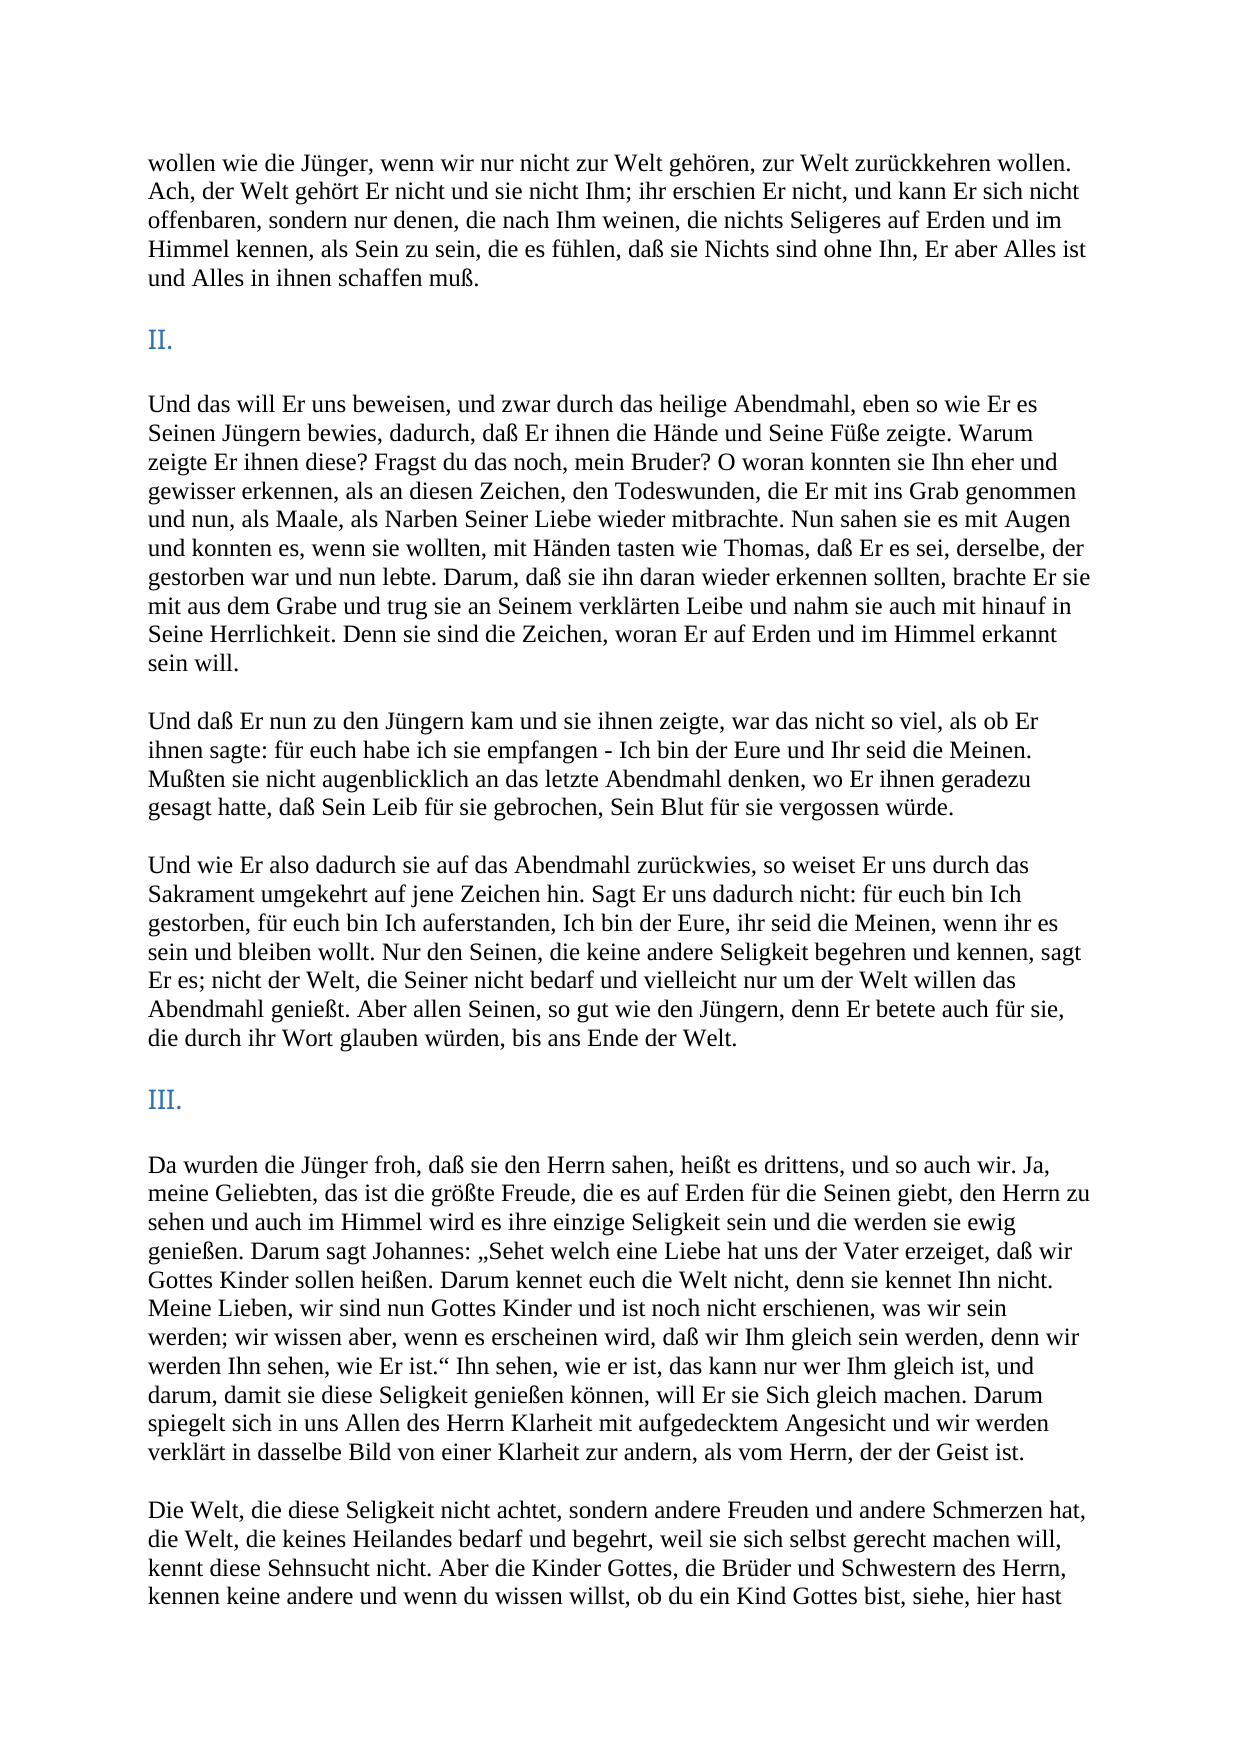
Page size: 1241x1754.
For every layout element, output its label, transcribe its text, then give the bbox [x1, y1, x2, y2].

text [148, 1454, 1093, 1598]
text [148, 148, 1093, 349]
text Und daß Er nun zu den Jüngern kam und sie ihnen zeigte, war das nicht so viel, als ob Er ihnen sagte: für euch habe ich sie empfangen - Ich bin der Eure und Ihr seid die Meinen. Mußten sie nicht augenblicklich an das letzte Abendmahl denken, wo Er ihnen geradezu gesagt hatte, daß Sein Leib für sie gebrochen, Sein Blut für sie vergossen würde. [148, 1310, 1093, 1425]
subtitle II. [148, 925, 1093, 962]
text Doch, Geliebte, in dem ersten Gruße lag schon Alles, dieses Eine Wort aus Seinem Munde zu ihnen, nun gesprochen, o was sagte es nicht! Und Alles das sagt es auch uns. Ja, Geliebte, es ist auch für uns gesprochen, auch uns gehört dieser Ostergruß und Er bringt ihn uns wieder mit dem heutigen Fest. Denn das ganze Fest, das ist Er Selbst; Er ist Sein Gegenstand, sein Ursprung, sein Ziel. Sich selbst will Er uns in demselben offenbaren, geben, Seinen Frieden, den Frieden Gottes; es ist ,'a Alles, Alles in Ihm, mehr als Worte - auch Seine Worte, sagen könnend Und was Er ist, das ist Er Alles für uns. Er ist ja ganz unser. Wer ist Er? der Heiland, der Seligmacher, der Sohn Gottes, der Immanuel, Gott mit uns; das ist Sein Name, Sein Wesen. Gott mit uns und wir mit Gott, ist das nicht Friede, und mehr als Friede? Freude, Liebe, Gemeinschaft, Einheit mit Gott, ewiges Leben in Gott, ewige Seligkeit, ewige Liebe. Das Alles bringt Er uns nun wieder aus dem Grabe mit, denn Er ist für uns gestorben, für uns auferstanden, wenn wir die Seinen sind, d. h. wenn wir es zu sein wünschen und uns, sei es auch noch schüchtern und blöde, mit Furcht und Zittern an Ihn anschließen, an Ihn festhalten wollen wie die Jünger, wenn wir nur nicht zur Welt gehören, zur Welt zurückkehren wollen. Ach, der Welt gehört Er nicht und sie nicht Ihm; ihr erschien Er nicht, und kann Er sich nicht offenbaren, sondern nur denen, die nach Ihm weinen, die nichts Seligeres auf Erden und im Himmel kennen, als Sein zu sein, die es fühlen, daß sie Nichts sind ohne Ihn, Er aber Alles ist und Alles in ihnen schaffen muß. [148, 378, 1093, 896]
text Und das will Er uns beweisen, und zwar durch das heilige Abendmahl, eben so wie Er es Seinen Jüngern bewies, dadurch, daß Er ihnen die Hände und Seine Füße zeigte. Warum zeigte Er ihnen diese? Fragst du das noch, mein Bruder? O woran konnten sie Ihn eher und gewisser erkennen, als an diesen Zeichen, den Todeswunden, die Er mit ins Grab genommen und nun, als Maale, als Narben Seiner Liebe wieder mitbrachte. Nun sahen sie es mit Augen und konnten es, wenn sie wollten, mit Händen tasten wie Thomas, daß Er es sei, derselbe, der gestorben war und nun lebte. Darum, daß sie ihn daran wieder erkennen sollten, brachte Er sie mit aus dem Grabe und trug sie an Seinem verklärten Leibe und nahm sie auch mit hinauf in Seine Herrlichkeit. Denn sie sind die Zeichen, woran Er auf Erden und im Himmel erkannt sein will. [148, 994, 1093, 1281]
